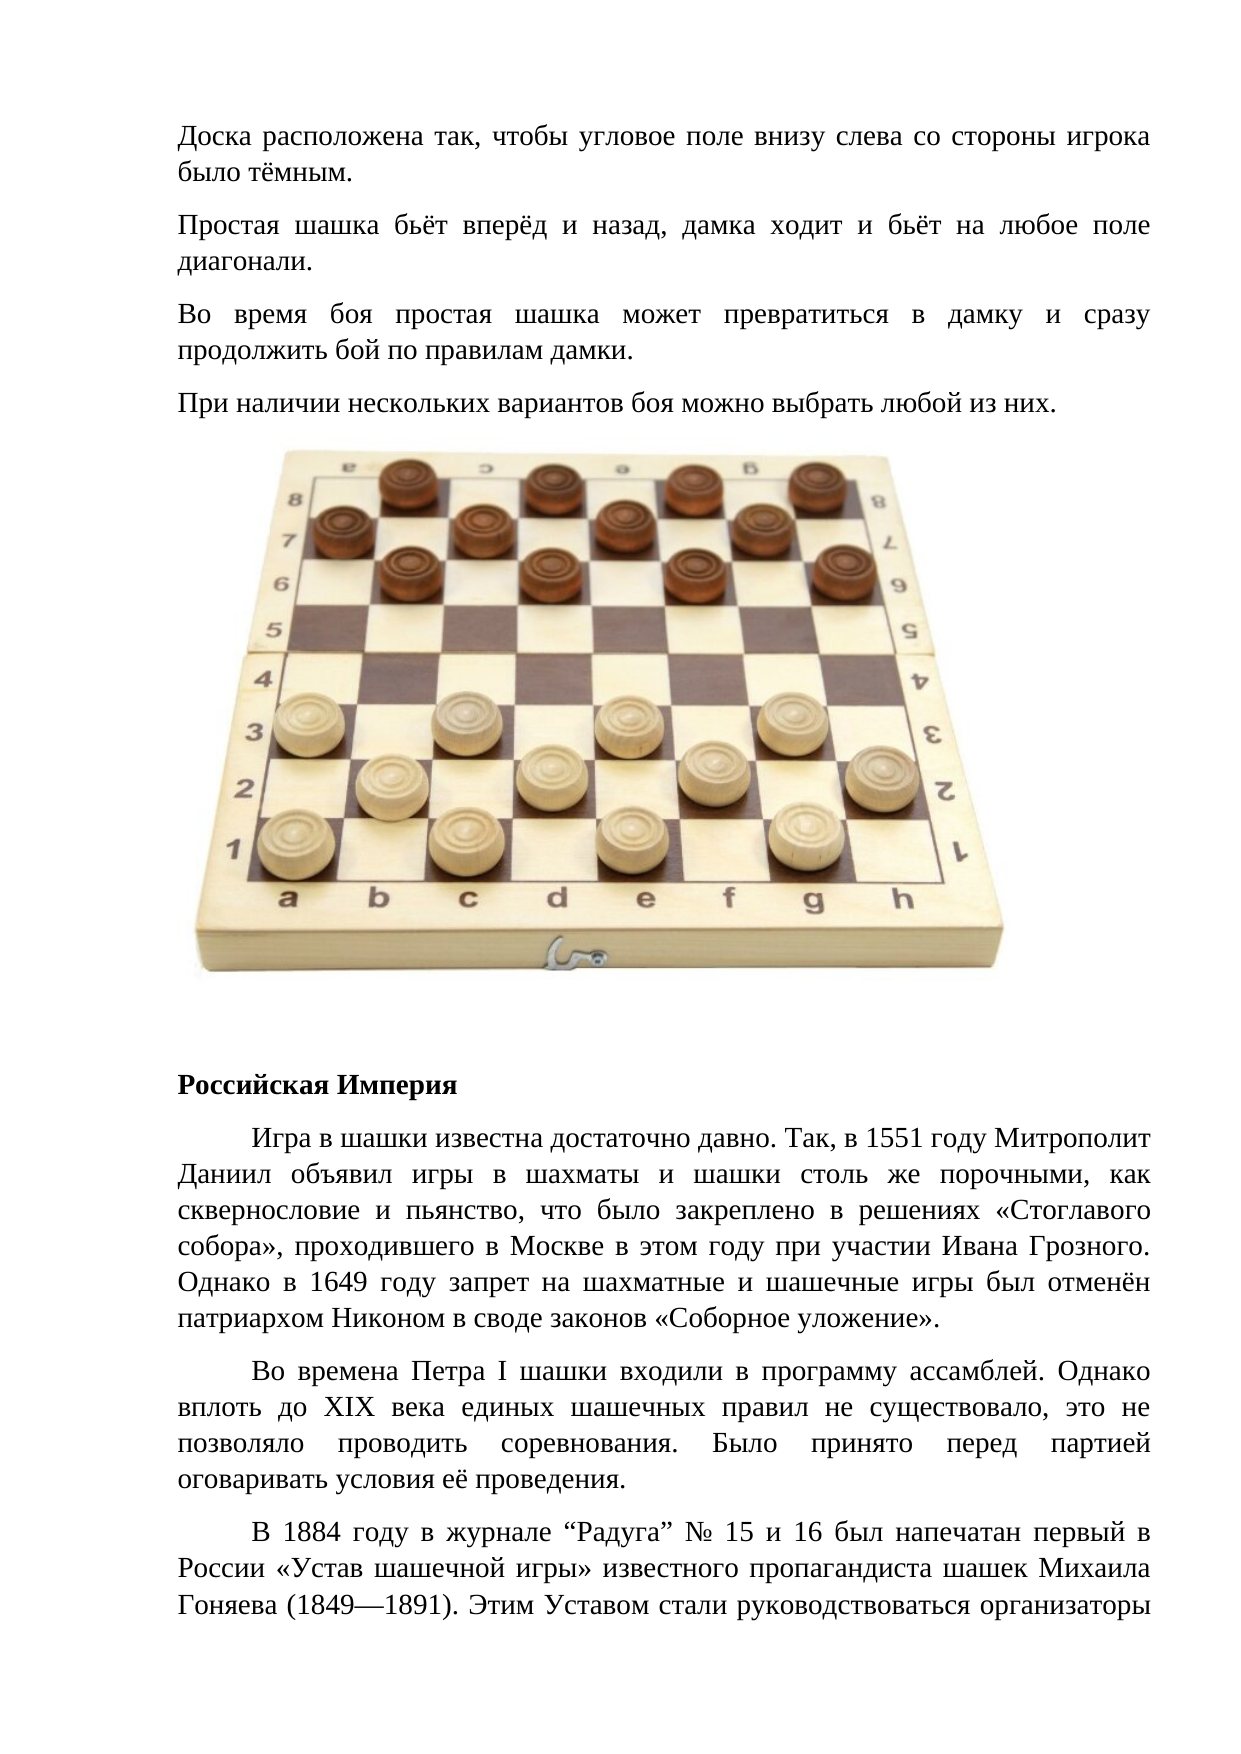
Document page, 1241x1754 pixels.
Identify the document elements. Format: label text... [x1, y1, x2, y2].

picture [177, 437, 1024, 996]
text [177, 1514, 1152, 1620]
text Во времена Петра I шашки входили в программу ассамблей. Однако вплоть до XIX века единых шашечных правил не существовало, это не позволяло проводить соревнования. Было принято перед партией оговаривать условия её проведения. [177, 1353, 1152, 1495]
text Во время боя простая шашка может превратиться в дамку и сразу продолжить бой по правилам дамки. [177, 296, 1152, 366]
text Доска расположена так, чтобы угловое поле внизу слева со стороны игрока было тёмным. [177, 118, 1152, 188]
text Российская Империя [177, 1067, 1152, 1100]
text Простая шашка бьёт вперёд и назад, дамка ходит и бьёт на любое поле диагонали. [177, 207, 1152, 277]
text При наличии нескольких вариантов боя можно выбрать любой из них. [177, 385, 1152, 418]
text Игра в шашки известна достаточно давно. Так, в 1551 году Митрополит Даниил объявил игры в шахматы и шашки столь же порочными, как сквернословие и пьянство, что было закреплено в решениях «Стоглавого собора», проходившего в Москве в этом году при участии Ивана Грозного. Однако в 1649 году запрет на шахматные и шашечные игры был отменён патриархом Никоном в своде законов «Соборное уложение». [177, 1120, 1152, 1334]
